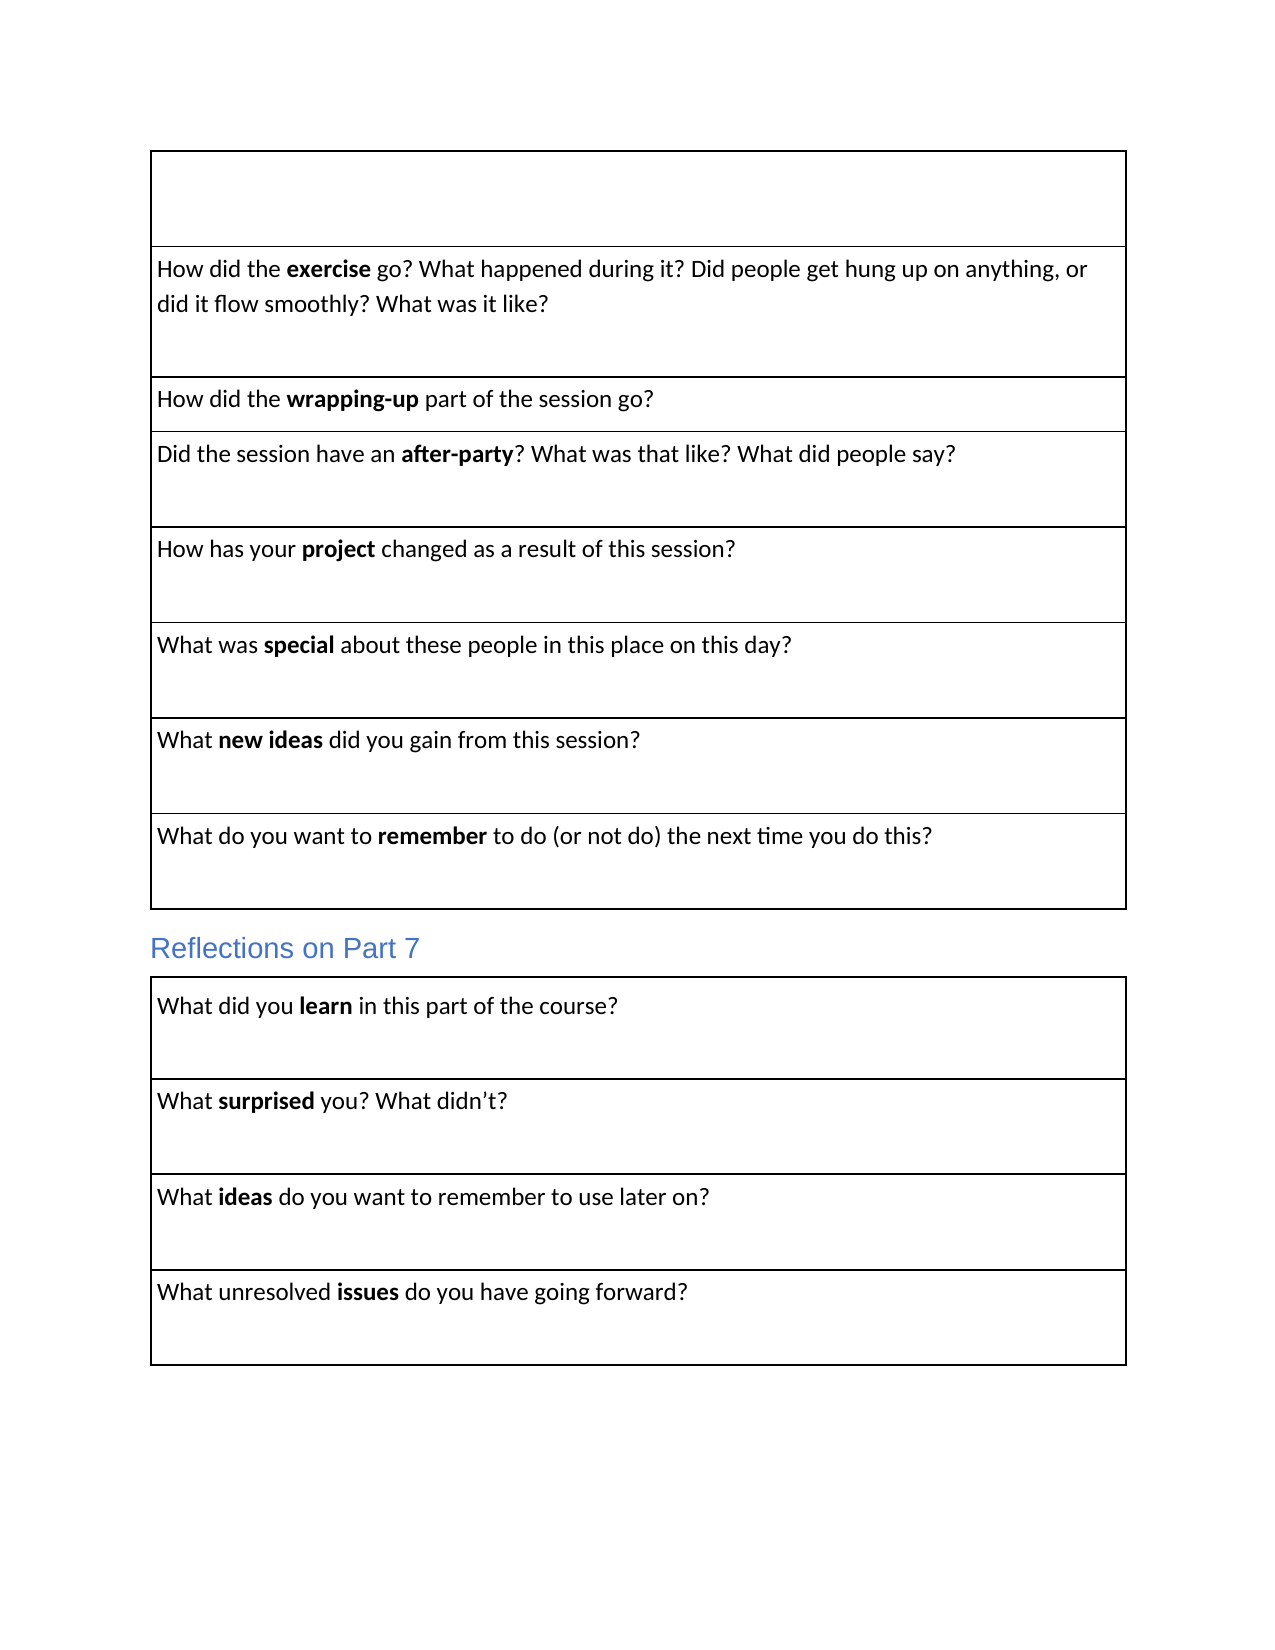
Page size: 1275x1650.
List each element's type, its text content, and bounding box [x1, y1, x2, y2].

table_cell What ideas do you want to remember to use later on? [152, 1175, 1125, 1269]
table_cell How has your project changed as a result of this session? [152, 528, 1125, 622]
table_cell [152, 152, 1125, 246]
table_cell How did the wrapping-up part of the session go? [152, 378, 1125, 431]
table_cell What surprised you? What didn’t? [152, 1080, 1125, 1173]
subtitle Reflections on Part 7 [150, 931, 1125, 964]
table_cell What new ideas did you gain from this session? [152, 719, 1125, 813]
table_cell What unresolved issues do you have going forward? [152, 1271, 1125, 1364]
table_cell What do you want to remember to do (or not do) the next time you do this? [152, 814, 1125, 908]
table_cell How did the exercise go? What happened during it? Did people get hung up on anything, or did it flow smoothly? What was it like? [152, 247, 1125, 376]
table_cell What was special about these people in this place on this day? [152, 623, 1125, 717]
table_header What did you learn in this part of the course? [152, 978, 1125, 1078]
table_cell Did the session have an after-party? What was that like? What did people say? [152, 432, 1125, 526]
